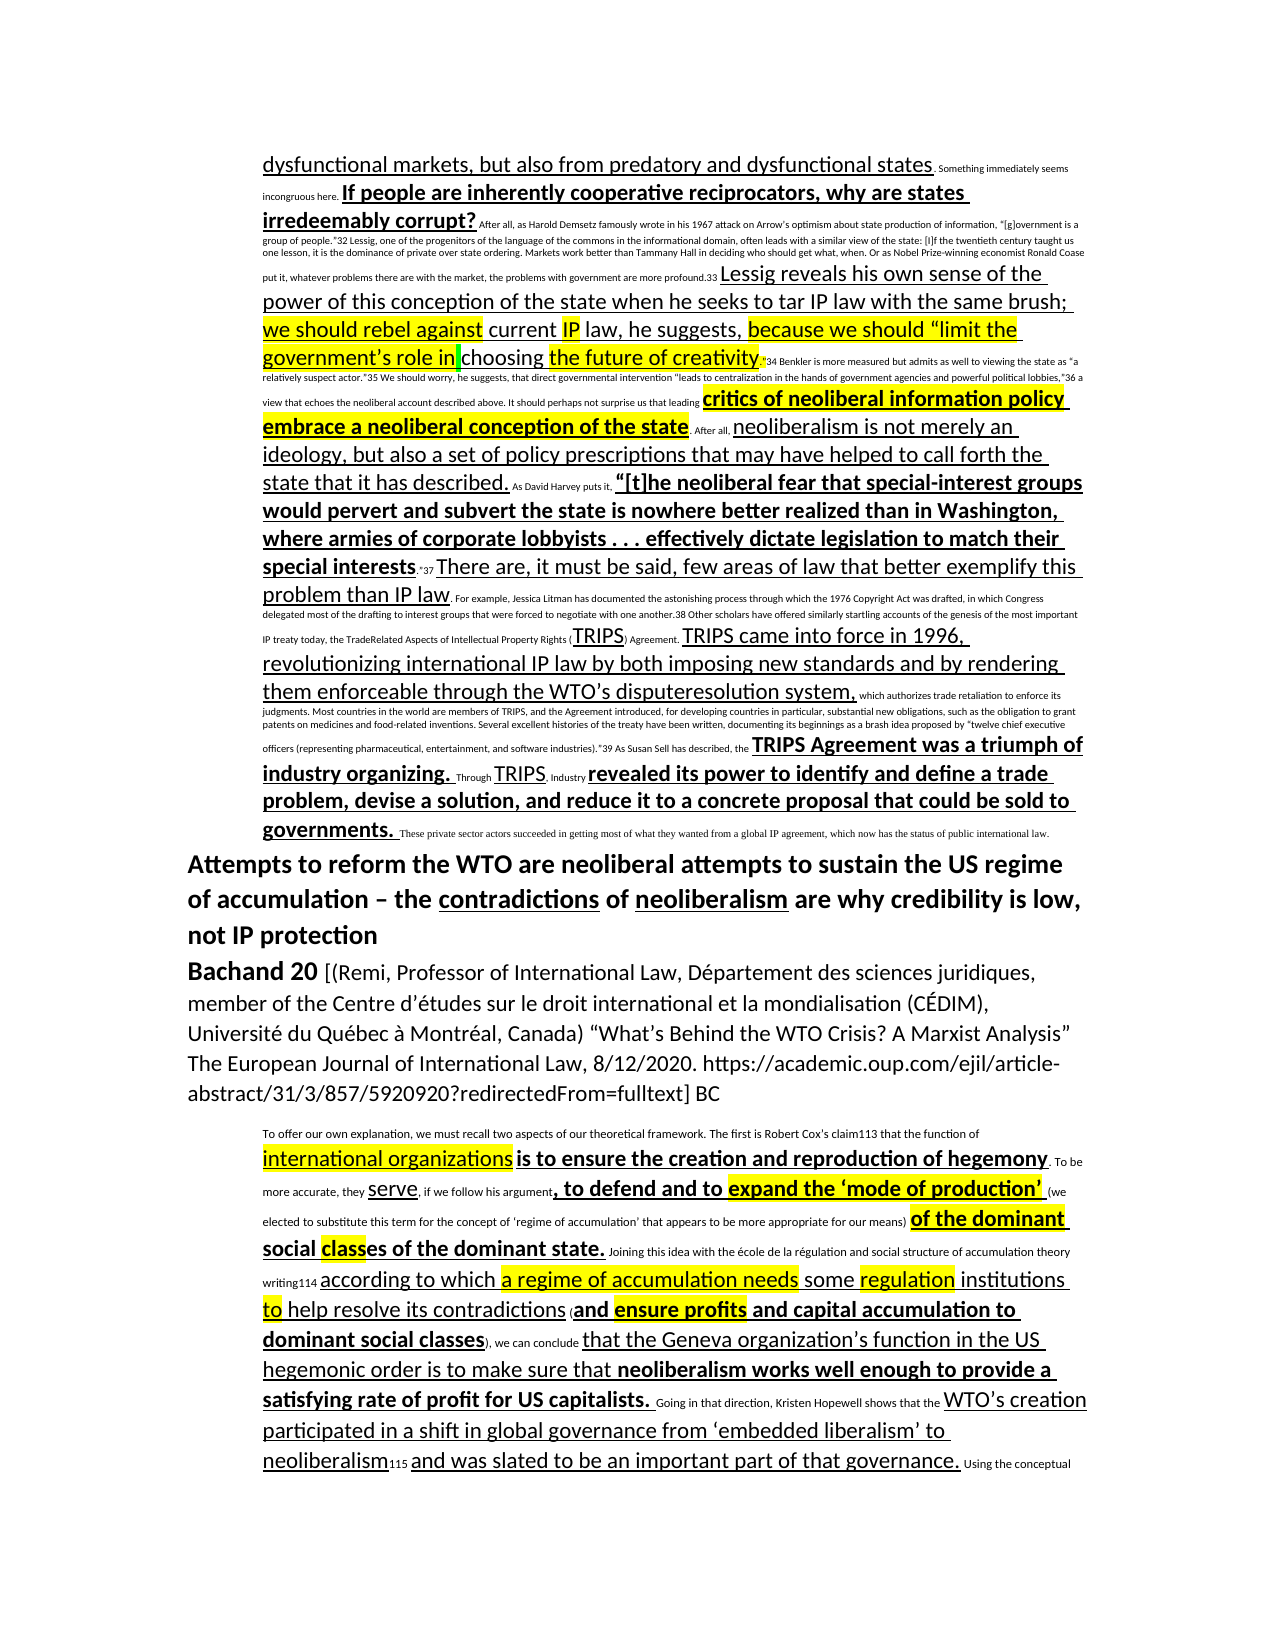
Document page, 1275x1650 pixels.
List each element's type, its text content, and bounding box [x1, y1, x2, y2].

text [262, 150, 1087, 843]
text Bachand 20 [(Remi, Professor of International Law, Département des sciences juridiques, member of the Centre d’études sur le droit international et la mondialisation (CÉDIM), Université du Québec à Montréal, Canada) “What’s Behind the WTO Crisis? A Marxist Analysis” The European Journal of International Law, 8/12/2020. https://academic.oup.com/ejil/article-abstract/31/3/857/5920920?redirectedFrom=fulltext] BC [187, 954, 1087, 1108]
subtitle Attempts to reform the WTO are neoliberal attempts to sustain the US regime of accumulation – the contradictions of neoliberalism are why credibility is low, not IP protection [187, 847, 1087, 951]
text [262, 1126, 1087, 1474]
